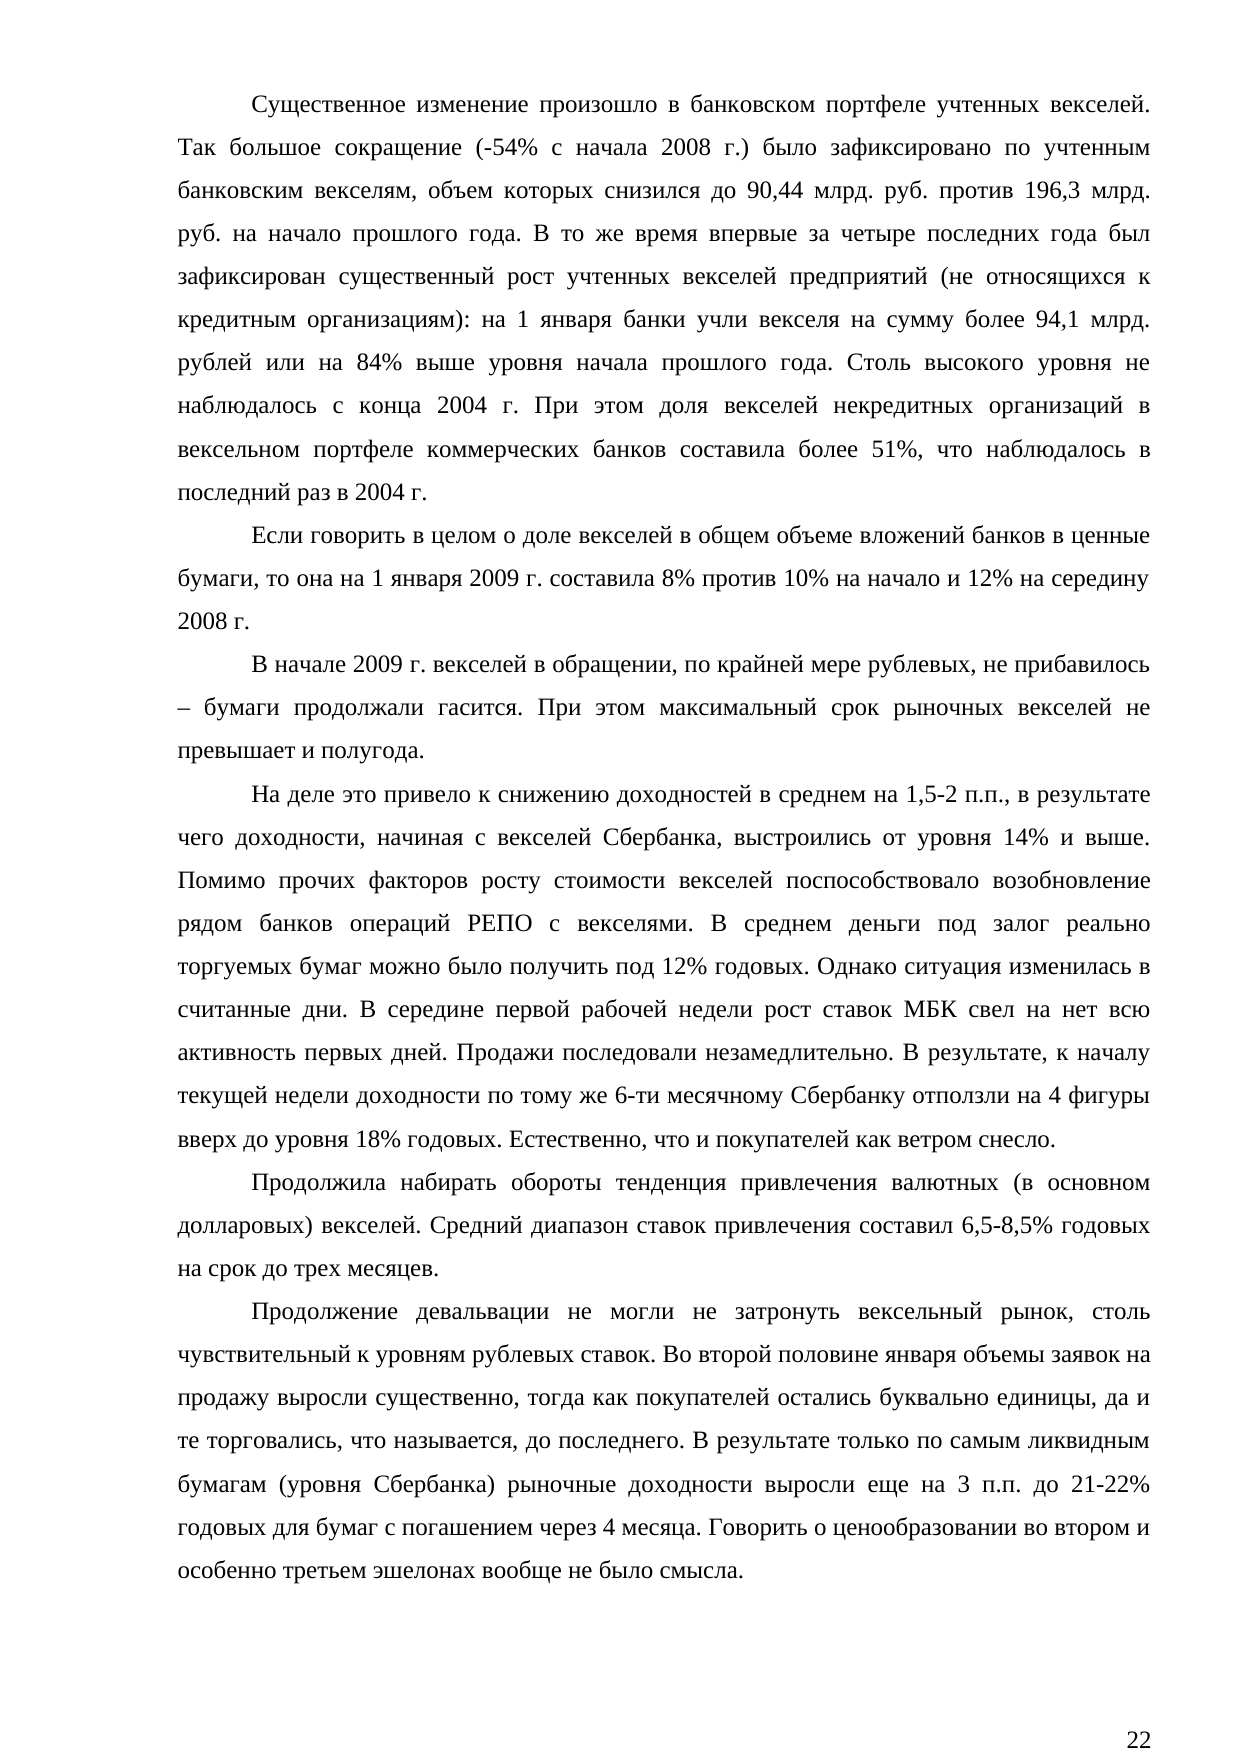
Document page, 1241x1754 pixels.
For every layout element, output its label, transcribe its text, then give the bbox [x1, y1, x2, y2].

text Существенное изменение произошло в банковском портфеле учтенных векселей. Так большое сокращение (-54% с начала .) было зафиксировано по учтенным банковским векселям, объем которых снизился до 90,44 млрд. руб. против 196,3 млрд. руб. на начало прошлого года. В то же время впервые за четыре последних года был зафиксирован существенный рост учтенных векселей предприятий (не относящихся к кредитным организациям): на 1 января банки учли векселя на сумму более 94,1 млрд. рублей или на 84% выше уровня начала прошлого года. Столь высокого уровня не наблюдалось с конца . При этом доля векселей некредитных организаций в вексельном портфеле коммерческих банков составила более 51%, что наблюдалось в последний раз в . [177, 89, 1152, 506]
text Продолжение девальвации не могли не затронуть вексельный рынок, столь чувствительный к уровням рублевых ставок. Во второй половине января объемы заявок на продажу выросли существенно, тогда как покупателей остались буквально единицы, да и те торговались, что называется, до последнего. В результате только по самым ликвидным бумагам (уровня Сбербанка) рыночные доходности выросли еще на 3 п.п. до 21-22% годовых для бумаг с погашением через 4 месяца. Говорить о ценообразовании во втором и особенно третьем эшелонах вообще не было смысла. [177, 1296, 1152, 1584]
text На деле это привело к снижению доходностей в среднем на 1,5-2 п.п., в результате чего доходности, начиная с векселей Сбербанка, выстроились от уровня 14% и выше. Помимо прочих факторов росту стоимости векселей поспособствовало возобновление рядом банков операций РЕПО с векселями. В среднем деньги под залог реально торгуемых бумаг можно было получить под 12% годовых. Однако ситуация изменилась в считанные дни. В середине первой рабочей недели рост ставок МБК свел на нет всю активность первых дней. Продажи последовали незамедлительно. В результате, к началу текущей недели доходности по тому же 6-ти месячному Сбербанку отползли на 4 фигуры вверх до уровня 18% годовых. Естественно, что и покупателей как ветром снесло. [177, 779, 1152, 1152]
text Если говорить в целом о доле векселей в общем объеме вложений банков в ценные бумаги, то она на 1 января . составила 8% против 10% на начало и 12% на середину . [177, 520, 1152, 635]
text В начале . векселей в обращении, по крайней мере рублевых, не прибавилось – бумаги продолжали гасится. При этом максимальный срок рыночных векселей не превышает и полугода. [177, 649, 1152, 764]
text Продолжила набирать обороты тенденция привлечения валютных (в основном долларовых) векселей. Средний диапазон ставок привлечения составил 6,5-8,5% годовых на срок до трех месяцев. [177, 1167, 1152, 1282]
